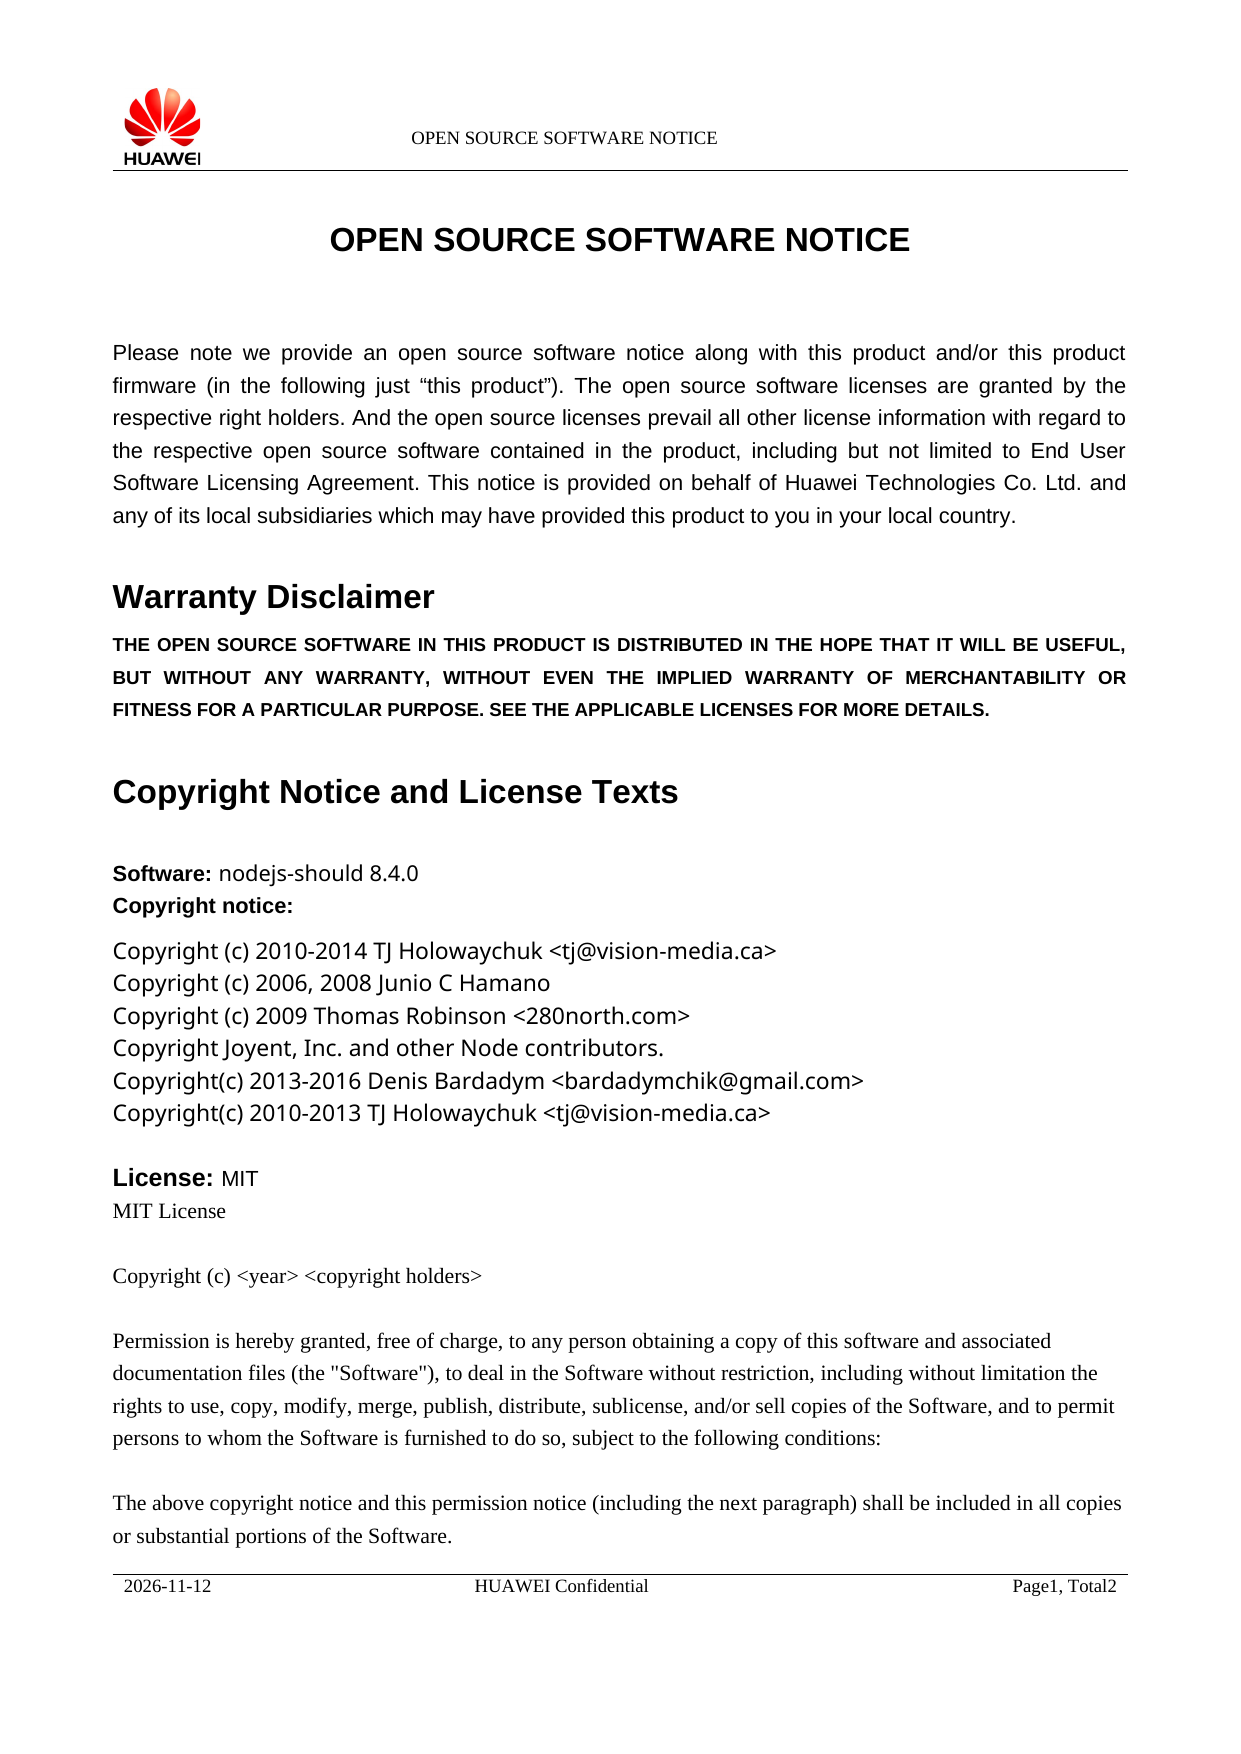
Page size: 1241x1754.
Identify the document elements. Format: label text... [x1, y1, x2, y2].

picture [124, 88, 201, 165]
text License: MIT [112, 1161, 1128, 1194]
text OPEN SOURCE SOFTWARE NOTICE [112, 206, 1128, 271]
text Copyright (c) 2010-2014 TJ Holowaychuk <tj@vision-media.ca> Copyright (c) 2006, 2008 Junio C Hamano Copyright (c) 2009 Thomas Robinson <280north.com> Copyright Joyent, Inc. and other Node contributors. Copyright(c) 2013-2016 Denis Bardadym <bardadymchik@gmail.com> Copyright(c) 2010-2013 TJ Holowaychuk <tj@vision-media.ca> [112, 934, 1128, 1161]
text Copyright Notice and License Texts [112, 759, 1128, 824]
text Warranty Disclaimer [112, 564, 1128, 629]
text Please note we provide an open source software notice along with this product and/or this product firmware (in the following just “this product”). The open source software licenses are granted by the respective right holders. And the open source licenses prevail all other license information with regard to the respective open source software contained in the product, including but not limited to End User Software Licensing Agreement. This notice is provided on behalf of Huawei Technologies Co. Ltd. and any of its local subsidiaries which may have provided this product to you in your local country. [112, 336, 1128, 531]
text The open source software in this product is distributed in the hope that it will be useful, but WITHOUT ANY WARRANTY, without even the implied warranty of MERCHANTABILITY or FITNESS FOR A PARTICULAR PURPOSE. See the applicable licenses for more details. [112, 629, 1128, 726]
title Software: nodejs-should 8.4.0 [112, 856, 1128, 889]
text Copyright notice: [112, 889, 1128, 921]
